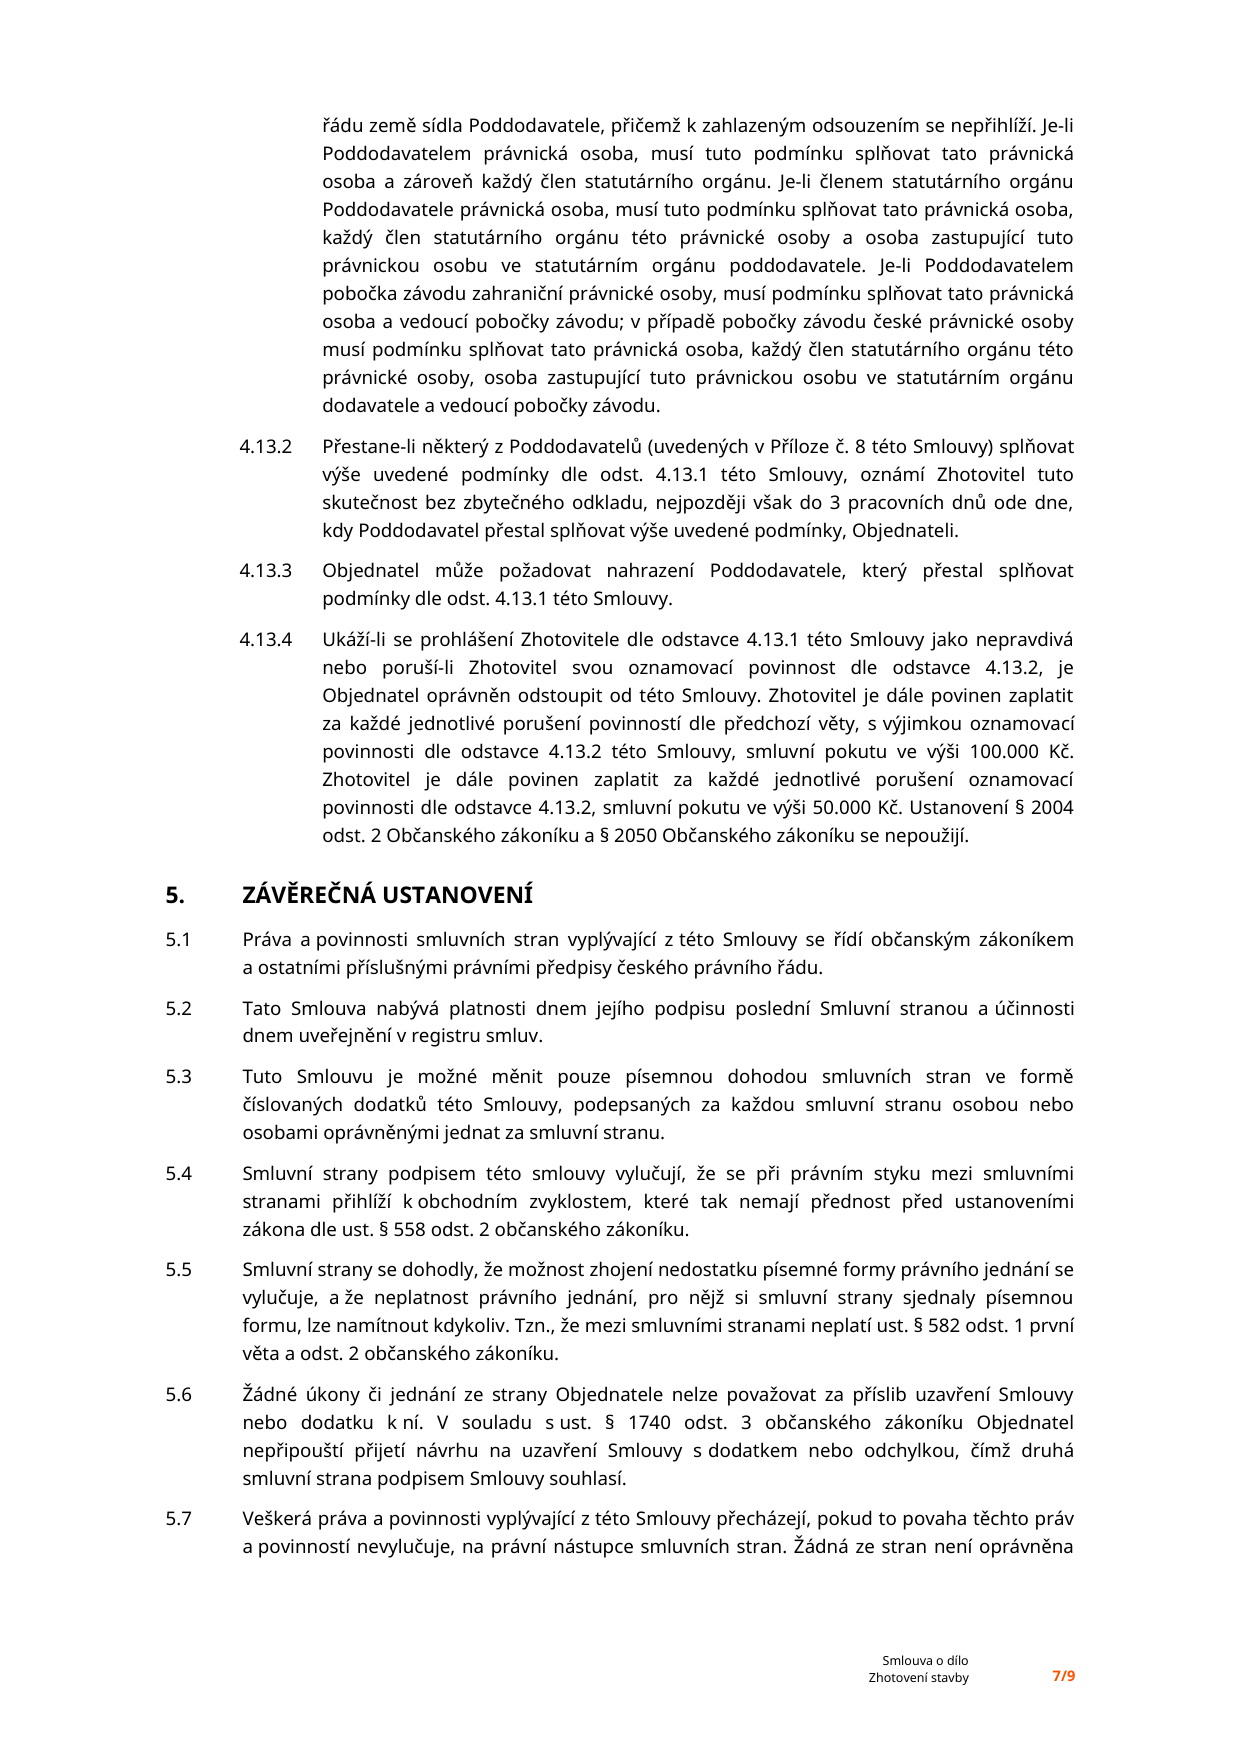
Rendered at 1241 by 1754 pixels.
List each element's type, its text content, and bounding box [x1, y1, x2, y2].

text ZÁVĚREČNÁ USTANOVENÍ [165, 879, 1075, 911]
text Tuto Smlouvu je možné měnit pouze písemnou dohodou smluvních stran ve formě číslovaných dodatků této Smlouvy, podepsaných za každou smluvní stranu osobou nebo osobami oprávněnými jednat za smluvní stranu. [165, 1063, 1075, 1145]
text Práva a povinnosti smluvních stran vyplývající z této Smlouvy se řídí občanským zákoníkem a ostatními příslušnými právními předpisy českého právního řádu. [165, 926, 1075, 980]
text Přestane-li některý z Poddodavatelů (uvedených v Příloze č. 8 této Smlouvy) splňovat výše uvedené podmínky dle odst. 4.13.1 této Smlouvy, oznámí Zhotovitel tuto skutečnost bez zbytečného odkladu, nejpozději však do 3 pracovních dnů ode dne, kdy Poddodavatel přestal splňovat výše uvedené podmínky, Objednateli. [239, 433, 1075, 542]
text Ukáží-li se prohlášení Zhotovitele dle odstavce 4.13.1 této Smlouvy jako nepravdivá nebo poruší-li Zhotovitel svou oznamovací povinnost dle odstavce 4.13.2, je Objednatel oprávněn odstoupit od této Smlouvy. Zhotovitel je dále povinen zaplatit za každé jednotlivé porušení povinností dle předchozí věty, s výjimkou oznamovací povinnosti dle odstavce 4.13.2 této Smlouvy, smluvní pokutu ve výši 100.000 Kč. Zhotovitel je dále povinen zaplatit za každé jednotlivé porušení oznamovací povinnosti dle odstavce 4.13.2, smluvní pokutu ve výši 50.000 Kč. Ustanovení § 2004 odst. 2 Občanského zákoníku a § 2050 Občanského zákoníku se nepoužijí. [239, 626, 1075, 848]
text Smluvní strany podpisem této smlouvy vylučují, že se při právním styku mezi smluvními stranami přihlíží k obchodním zvyklostem, které tak nemají přednost před ustanoveními zákona dle ust. § 558 odst. 2 občanského zákoníku. [165, 1160, 1075, 1241]
text Objednatel může požadovat nahrazení Poddodavatele, který přestal splňovat podmínky dle odst. 4.13.1 této Smlouvy. [239, 557, 1075, 611]
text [239, 112, 1075, 418]
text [165, 1506, 1075, 1559]
text Tato Smlouva nabývá platnosti dnem jejího podpisu poslední Smluvní stranou a účinnosti dnem uveřejnění v registru smluv. [165, 995, 1075, 1048]
text Žádné úkony či jednání ze strany Objednatele nelze považovat za příslib uzavření Smlouvy nebo dodatku k ní. V souladu s ust. § 1740 odst. 3 občanského zákoníku Objednatel nepřipouští přijetí návrhu na uzavření Smlouvy s dodatkem nebo odchylkou, čímž druhá smluvní strana podpisem Smlouvy souhlasí. [165, 1381, 1075, 1491]
text Smluvní strany se dohodly, že možnost zhojení nedostatku písemné formy právního jednání se vylučuje, a že neplatnost právního jednání, pro nějž si smluvní strany sjednaly písemnou formu, lze namítnout kdykoliv. Tzn., že mezi smluvními stranami neplatí ust. § 582 odst. 1 první věta a odst. 2 občanského zákoníku. [165, 1256, 1075, 1366]
